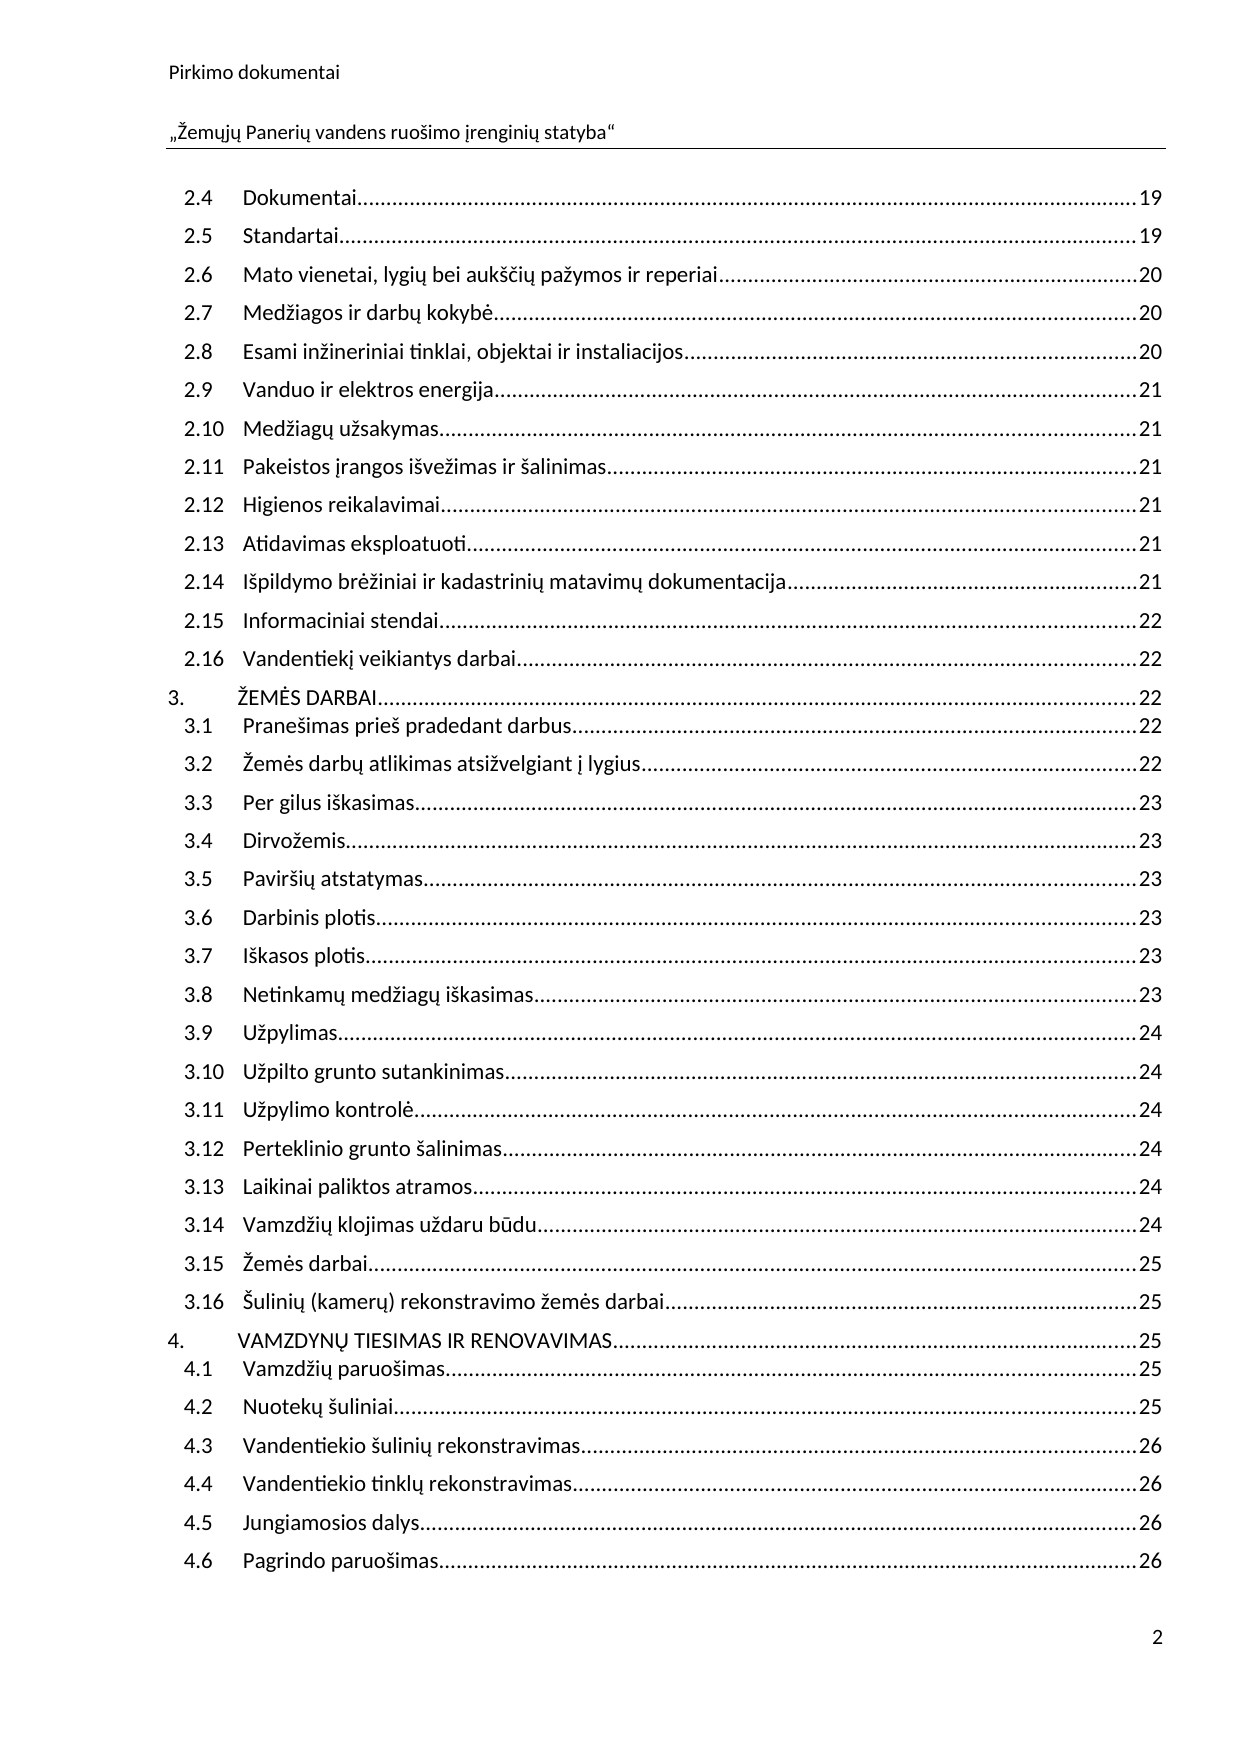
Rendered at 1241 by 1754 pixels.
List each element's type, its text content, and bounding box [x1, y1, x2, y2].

text 4.6 Pagrindo paruošimas 26 [183, 1546, 1163, 1574]
text 3.5 Paviršių atstatymas 23 [183, 864, 1163, 893]
text 2.9 Vanduo ir elektros energija 21 [183, 375, 1163, 403]
text 4.2 Nuotekų šuliniai 25 [183, 1392, 1163, 1420]
text 3. ŽEMĖS DARBAI 22 [167, 683, 1163, 711]
text 3.13 Laikinai paliktos atramos 24 [183, 1172, 1163, 1200]
text 3.8 Netinkamų medžiagų iškasimas 23 [183, 980, 1163, 1008]
text 3.6 Darbinis plotis 23 [183, 903, 1163, 931]
text 2.6 Mato vienetai, lygių bei aukščių pažymos ir reperiai 20 [183, 260, 1163, 288]
text 4.5 Jungiamosios dalys 26 [183, 1508, 1163, 1536]
text 2.5 Standartai 19 [183, 222, 1163, 249]
text 2.14 Išpildymo brėžiniai ir kadastrinių matavimų dokumentacija 21 [183, 567, 1163, 596]
text 3.12 Perteklinio grunto šalinimas 24 [183, 1134, 1163, 1162]
text 4. VAMZDYNŲ TIESIMAS IR RENOVAVIMAS 25 [167, 1326, 1163, 1354]
text 4.1 Vamzdžių paruošimas 25 [183, 1354, 1163, 1382]
text 4.3 Vandentiekio šulinių rekonstravimas 26 [183, 1431, 1163, 1459]
text 3.7 Iškasos plotis 23 [183, 941, 1163, 969]
text 3.3 Per gilus iškasimas 23 [183, 788, 1163, 816]
text 2.7 Medžiagos ir darbų kokybė 20 [183, 298, 1163, 326]
text 3.4 Dirvožemis 23 [183, 826, 1163, 854]
text 3.9 Užpylimas 24 [183, 1018, 1163, 1046]
text 4.4 Vandentiekio tinklų rekonstravimas 26 [183, 1469, 1163, 1497]
text 3.1 Pranešimas prieš pradedant darbus 22 [183, 711, 1163, 739]
text 3.16 Šulinių (kamerų) rekonstravimo žemės darbai 25 [183, 1287, 1163, 1315]
text 2.4 Dokumentai 19 [183, 183, 1163, 211]
text 2.15 Informaciniai stendai 22 [183, 606, 1163, 634]
text 3.15 Žemės darbai 25 [183, 1249, 1163, 1277]
text 2.13 Atidavimas eksploatuoti 21 [183, 529, 1163, 557]
text 2.11 Pakeistos įrangos išvežimas ir šalinimas 21 [183, 452, 1163, 480]
text 2.16 Vandentiekį veikiantys darbai 22 [183, 644, 1163, 672]
text 3.14 Vamzdžių klojimas uždaru būdu 24 [183, 1211, 1163, 1238]
text 3.2 Žemės darbų atlikimas atsižvelgiant į lygius 22 [183, 749, 1163, 777]
text 3.11 Užpylimo kontrolė 24 [183, 1095, 1163, 1123]
text 2.8 Esami inžineriniai tinklai, objektai ir instaliacijos 20 [183, 337, 1163, 365]
text 2.12 Higienos reikalavimai 21 [183, 491, 1163, 519]
text 2.10 Medžiagų užsakymas 21 [183, 414, 1163, 442]
text 3.10 Užpilto grunto sutankinimas 24 [183, 1057, 1163, 1085]
